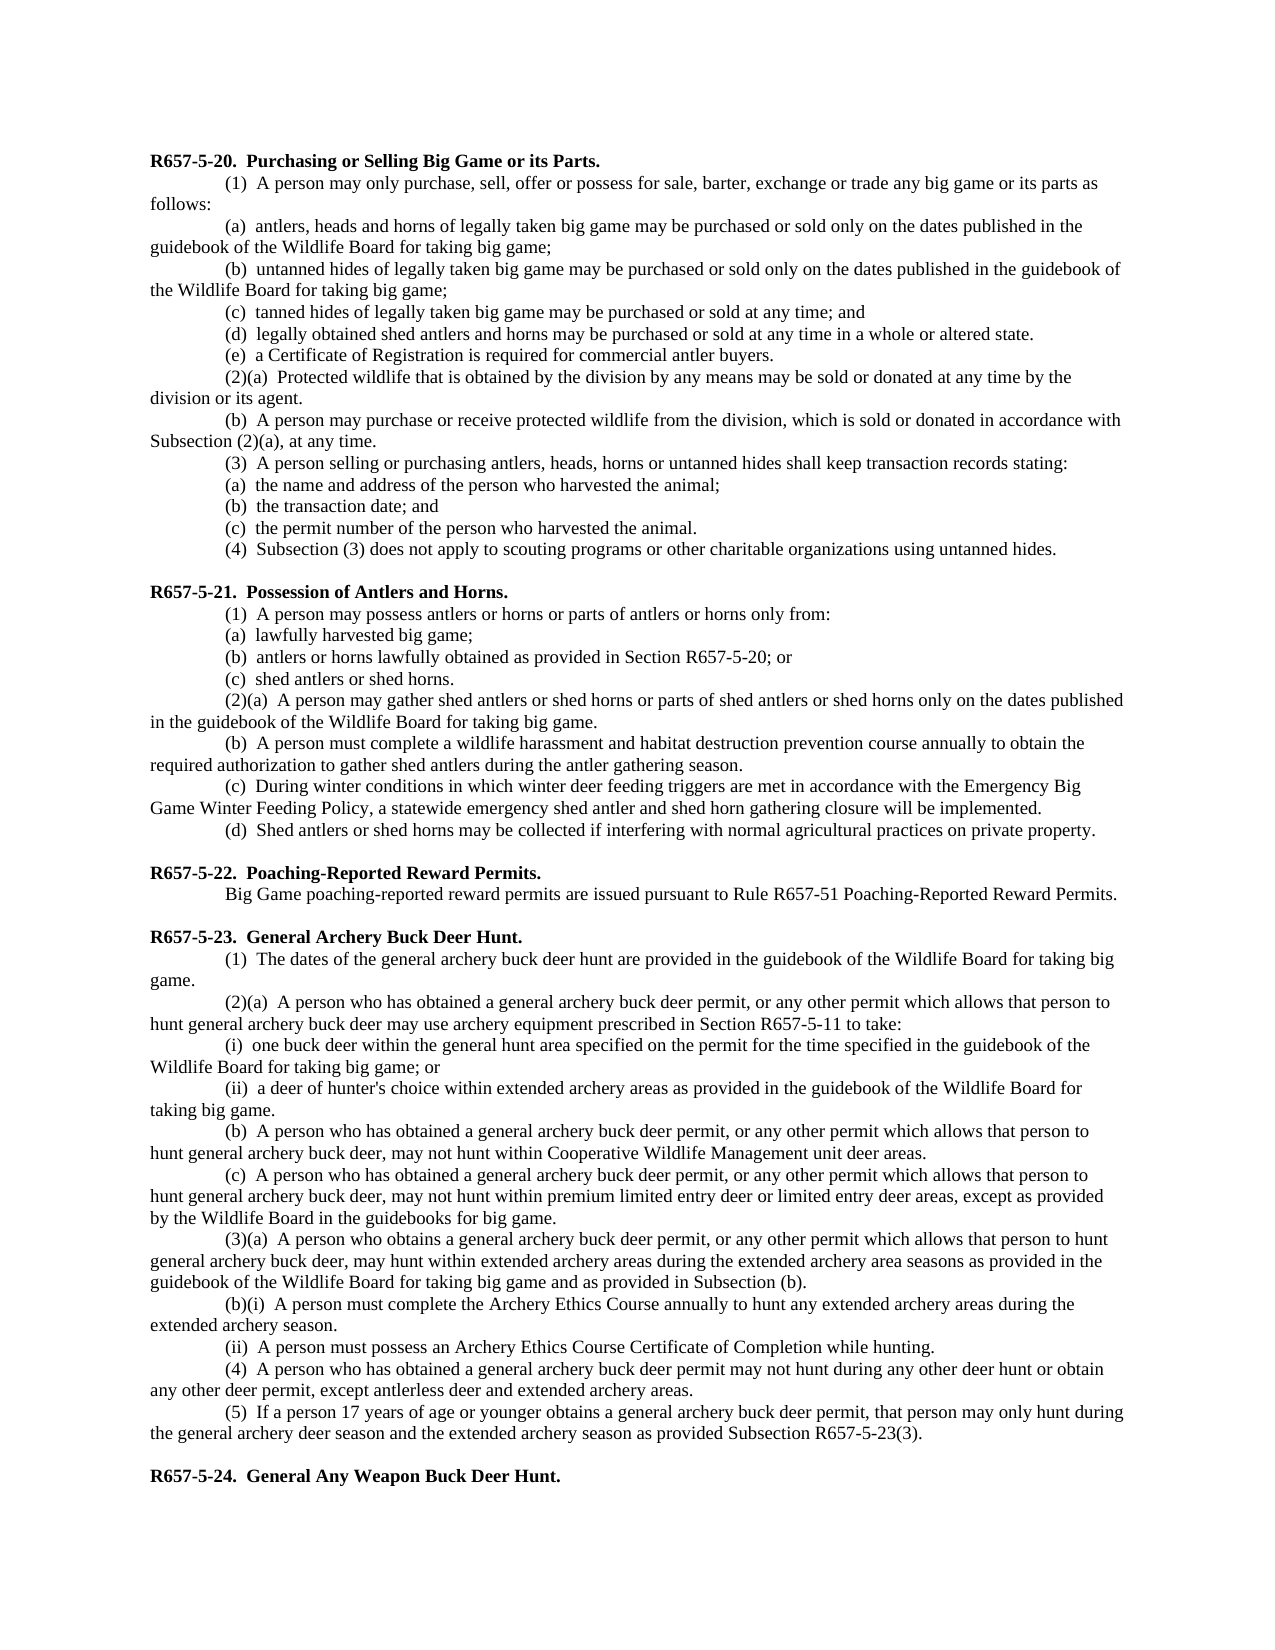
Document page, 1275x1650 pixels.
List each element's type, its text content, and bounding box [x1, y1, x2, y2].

text (b) the transaction date; and [150, 495, 1125, 517]
text (c) tanned hides of legally taken big game may be purchased or sold at any time; and [150, 301, 1125, 322]
text (2)(a) Protected wildlife that is obtained by the division by any means may be sold or donated at any time by the division or its agent. [150, 366, 1125, 409]
text (4) Subsection (3) does not apply to scouting programs or other charitable organizations using untanned hides. [150, 538, 1125, 560]
text (b) antlers or horns lawfully obtained as provided in Section R657-5-20; or [150, 646, 1125, 667]
text R657-5-23. General Archery Buck Deer Hunt. [150, 926, 1125, 948]
text R657-5-24. General Any Weapon Buck Deer Hunt. [150, 1465, 1125, 1487]
text R657-5-21. Possession of Antlers and Horns. [150, 581, 1125, 603]
text (i) one buck deer within the general hunt area specified on the permit for the time specified in the guidebook of the Wildlife Board for taking big game; or [150, 1034, 1125, 1077]
text (c) A person who has obtained a general archery buck deer permit, or any other permit which allows that person to hunt general archery buck deer, may not hunt within premium limited entry deer or limited entry deer areas, except as provided by the Wildlife Board in the guidebooks for big game. [150, 1163, 1125, 1228]
text R657-5-22. Poaching-Reported Reward Permits. [150, 862, 1125, 883]
text (c) During winter conditions in which winter deer feeding triggers are met in accordance with the Emergency Big Game Winter Feeding Policy, a statewide emergency shed antler and shed horn gathering closure will be implemented. [150, 775, 1125, 818]
text Big Game poaching-reported reward permits are issued pursuant to Rule R657-51 Poaching-Reported Reward Permits. [150, 883, 1125, 905]
text (b)(i) A person must complete the Archery Ethics Course annually to hunt any extended archery areas during the extended archery season. [150, 1293, 1125, 1336]
text (b) A person must complete a wildlife harassment and habitat destruction prevention course annually to obtain the required authorization to gather shed antlers during the antler gathering season. [150, 732, 1125, 775]
text (1) The dates of the general archery buck deer hunt are provided in the guidebook of the Wildlife Board for taking big game. [150, 948, 1125, 991]
text (b) untanned hides of legally taken big game may be purchased or sold only on the dates published in the guidebook of the Wildlife Board for taking big game; [150, 258, 1125, 301]
text (a) the name and address of the person who harvested the animal; [150, 473, 1125, 495]
text R657-5-20. Purchasing or Selling Big Game or its Parts. [150, 150, 1125, 172]
text (3) A person selling or purchasing antlers, heads, horns or untanned hides shall keep transaction records stating: [150, 452, 1125, 473]
text (2)(a) A person who has obtained a general archery buck deer permit, or any other permit which allows that person to hunt general archery buck deer may use archery equipment prescribed in Section R657-5-11 to take: [150, 991, 1125, 1034]
text (1) A person may only purchase, sell, offer or possess for sale, barter, exchange or trade any big game or its parts as follows: [150, 172, 1125, 215]
text (b) A person may purchase or receive protected wildlife from the division, which is sold or donated in accordance with Subsection (2)(a), at any time. [150, 409, 1125, 452]
text (b) A person who has obtained a general archery buck deer permit, or any other permit which allows that person to hunt general archery buck deer, may not hunt within Cooperative Wildlife Management unit deer areas. [150, 1120, 1125, 1163]
text (c) shed antlers or shed horns. [150, 667, 1125, 689]
text (a) antlers, heads and horns of legally taken big game may be purchased or sold only on the dates published in the guidebook of the Wildlife Board for taking big game; [150, 215, 1125, 258]
text (d) legally obtained shed antlers and horns may be purchased or sold at any time in a whole or altered state. [150, 322, 1125, 344]
text (2)(a) A person may gather shed antlers or shed horns or parts of shed antlers or shed horns only on the dates published in the guidebook of the Wildlife Board for taking big game. [150, 689, 1125, 732]
text (5) If a person 17 years of age or younger obtains a general archery buck deer permit, that person may only hunt during the general archery deer season and the extended archery season as provided Subsection R657-5-23(3). [150, 1401, 1125, 1444]
text (a) lawfully harvested big game; [150, 624, 1125, 646]
text (d) Shed antlers or shed horns may be collected if interfering with normal agricultural practices on private property. [150, 818, 1125, 840]
text (c) the permit number of the person who harvested the animal. [150, 517, 1125, 538]
text (1) A person may possess antlers or horns or parts of antlers or horns only from: [150, 603, 1125, 624]
text (4) A person who has obtained a general archery buck deer permit may not hunt during any other deer hunt or obtain any other deer permit, except antlerless deer and extended archery areas. [150, 1357, 1125, 1401]
text (ii) a deer of hunter's choice within extended archery areas as provided in the guidebook of the Wildlife Board for taking big game. [150, 1077, 1125, 1120]
text (ii) A person must possess an Archery Ethics Course Certificate of Completion while hunting. [150, 1336, 1125, 1357]
text (e) a Certificate of Registration is required for commercial antler buyers. [150, 344, 1125, 366]
text (3)(a) A person who obtains a general archery buck deer permit, or any other permit which allows that person to hunt general archery buck deer, may hunt within extended archery areas during the extended archery area seasons as provided in the guidebook of the Wildlife Board for taking big game and as provided in Subsection (b). [150, 1228, 1125, 1293]
